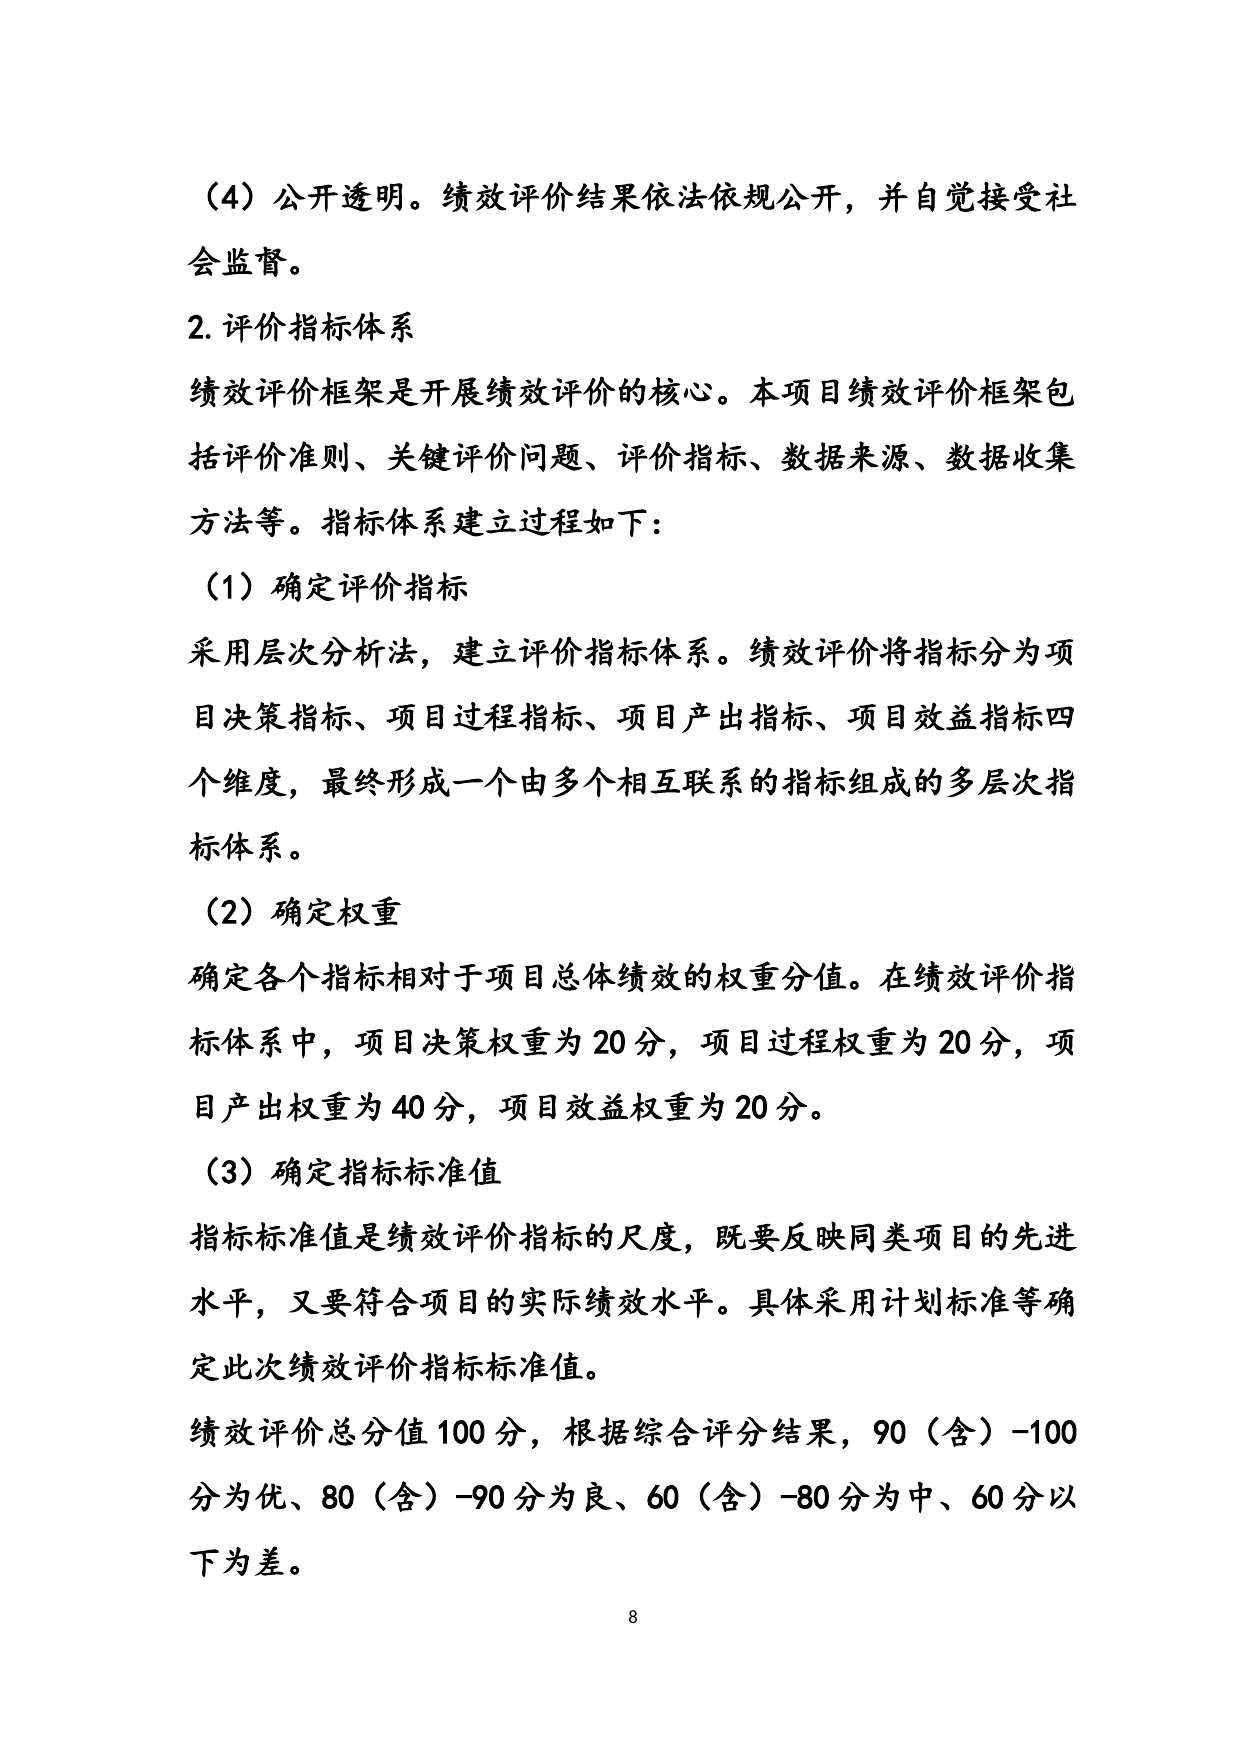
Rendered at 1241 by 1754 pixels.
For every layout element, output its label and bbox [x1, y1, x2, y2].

text [187, 162, 1078, 1592]
